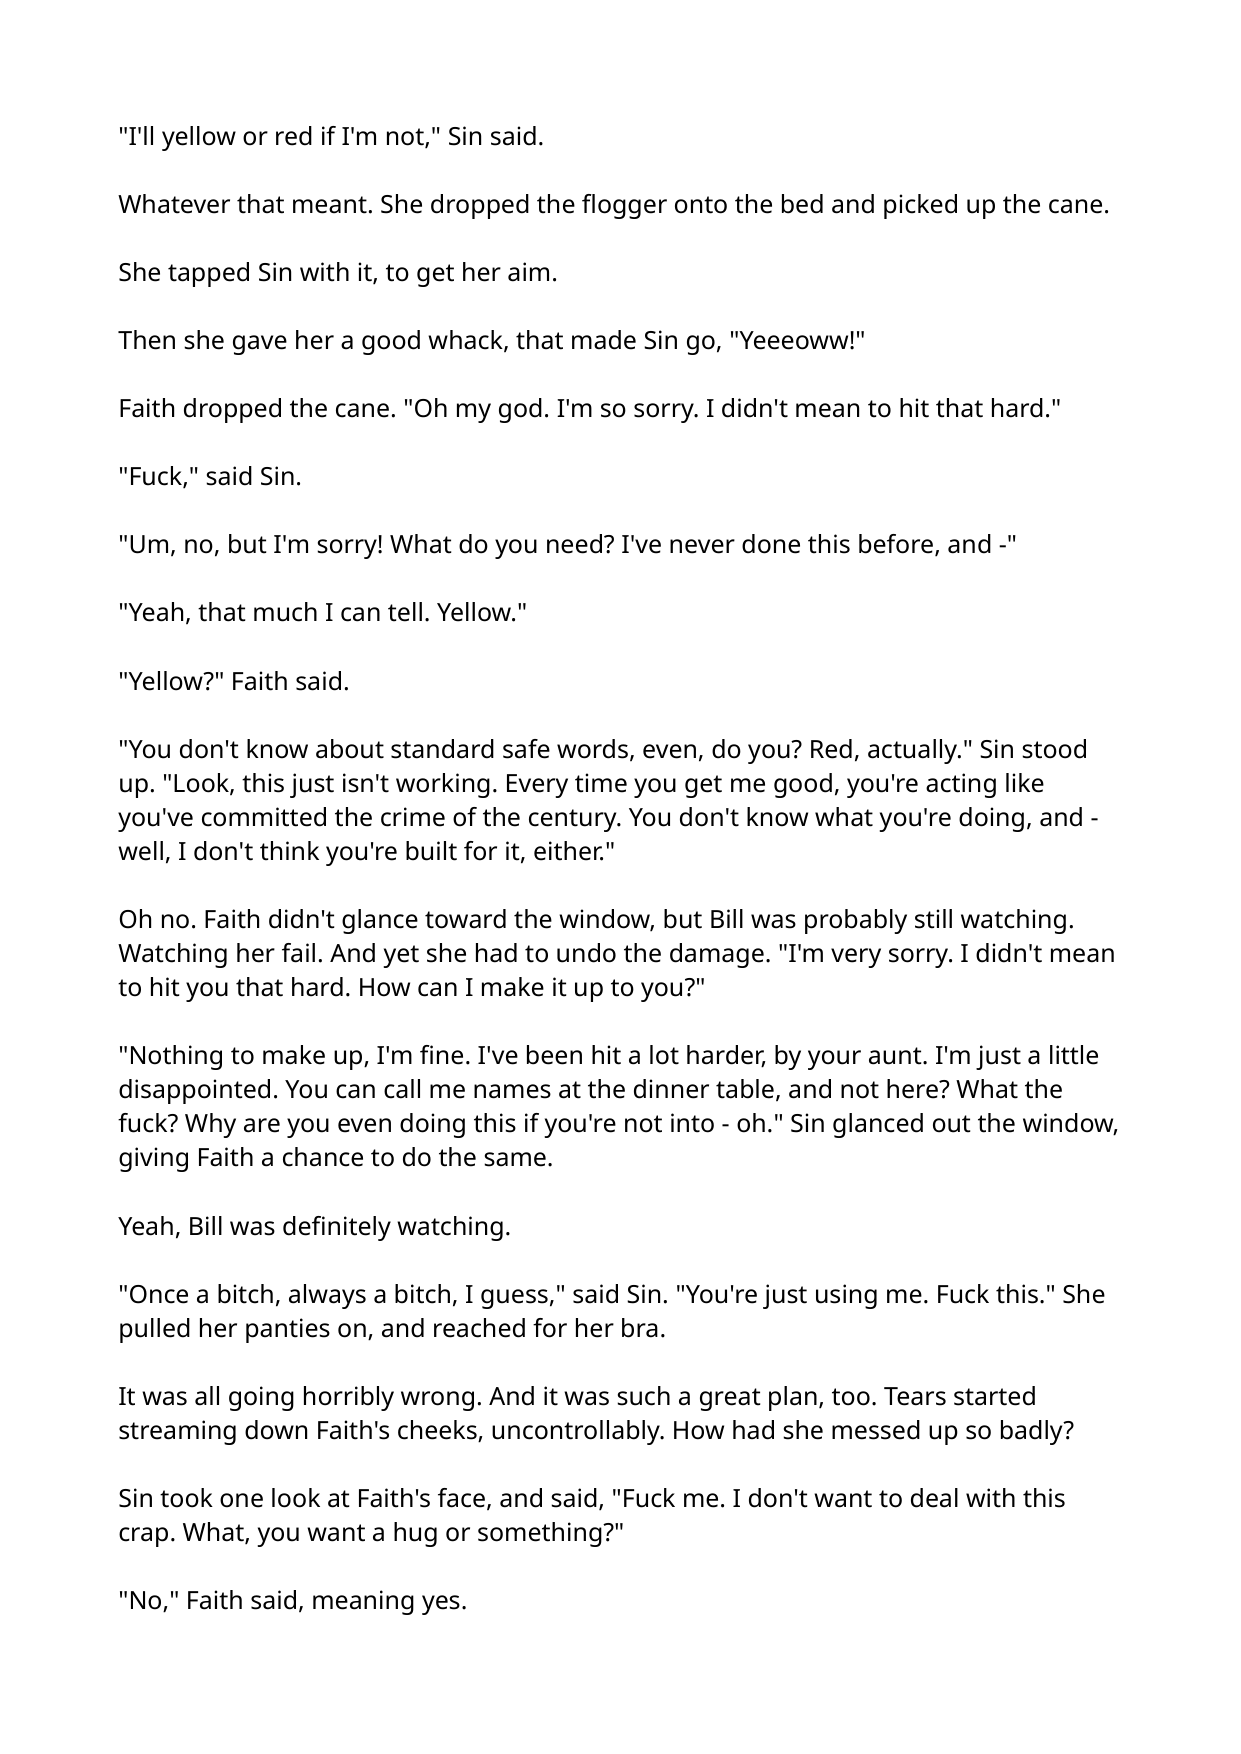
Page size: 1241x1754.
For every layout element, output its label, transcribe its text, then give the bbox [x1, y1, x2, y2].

text Sin took one look at Faith's face, and said, "Fuck me. I don't want to deal with this crap. What, you want a hug or something?" [118, 1481, 1122, 1549]
text She tapped Sin with it, to get her aim. [118, 254, 1122, 288]
text "Yellow?" Faith said. [118, 663, 1122, 697]
text Whatever that meant. She dropped the flogger onto the bed and picked up the cane. [118, 186, 1122, 220]
text "Fuck," said Sin. [118, 459, 1122, 493]
text "Yeah, that much I can tell. Yellow." [118, 595, 1122, 629]
text "I'll yellow or red if I'm not," Sin said. [118, 118, 1122, 152]
text Faith dropped the cane. "Oh my god. I'm so sorry. I didn't mean to hit that hard." [118, 391, 1122, 425]
text "Once a bitch, always a bitch, I guess," said Sin. "You're just using me. Fuck this." She pulled her panties on, and reached for her bra. [118, 1276, 1122, 1344]
text "No," Faith said, meaning yes. [118, 1583, 1122, 1617]
text "Um, no, but I'm sorry! What do you need? I've never done this before, and -" [118, 527, 1122, 561]
text "You don't know about standard safe words, even, do you? Red, actually." Sin stood up. "Look, this just isn't working. Every time you get me good, you're acting like you've committed the crime of the century. You don't know what you're doing, and - well, I don't think you're built for it, either." [118, 731, 1122, 867]
text Then she gave her a good whack, that made Sin go, "Yeeeoww!" [118, 322, 1122, 357]
text Oh no. Faith didn't glance toward the window, but Bill was probably still watching. Watching her fail. And yet she had to undo the damage. "I'm very sorry. I didn't mean to hit you that hard. How can I make it up to you?" [118, 902, 1122, 1004]
text It was all going horribly wrong. And it was such a great plan, too. Tears started streaming down Faith's cheeks, uncontrollably. How had she messed up so badly? [118, 1378, 1122, 1447]
text "Nothing to make up, I'm fine. I've been hit a lot harder, by your aunt. I'm just a little disappointed. You can call me names at the dinner table, and not here? What the fuck? Why are you even doing this if you're not into - oh." Sin glanced out the window, giving Faith a chance to do the same. [118, 1038, 1122, 1174]
text Yeah, Bill was definitely watching. [118, 1208, 1122, 1242]
